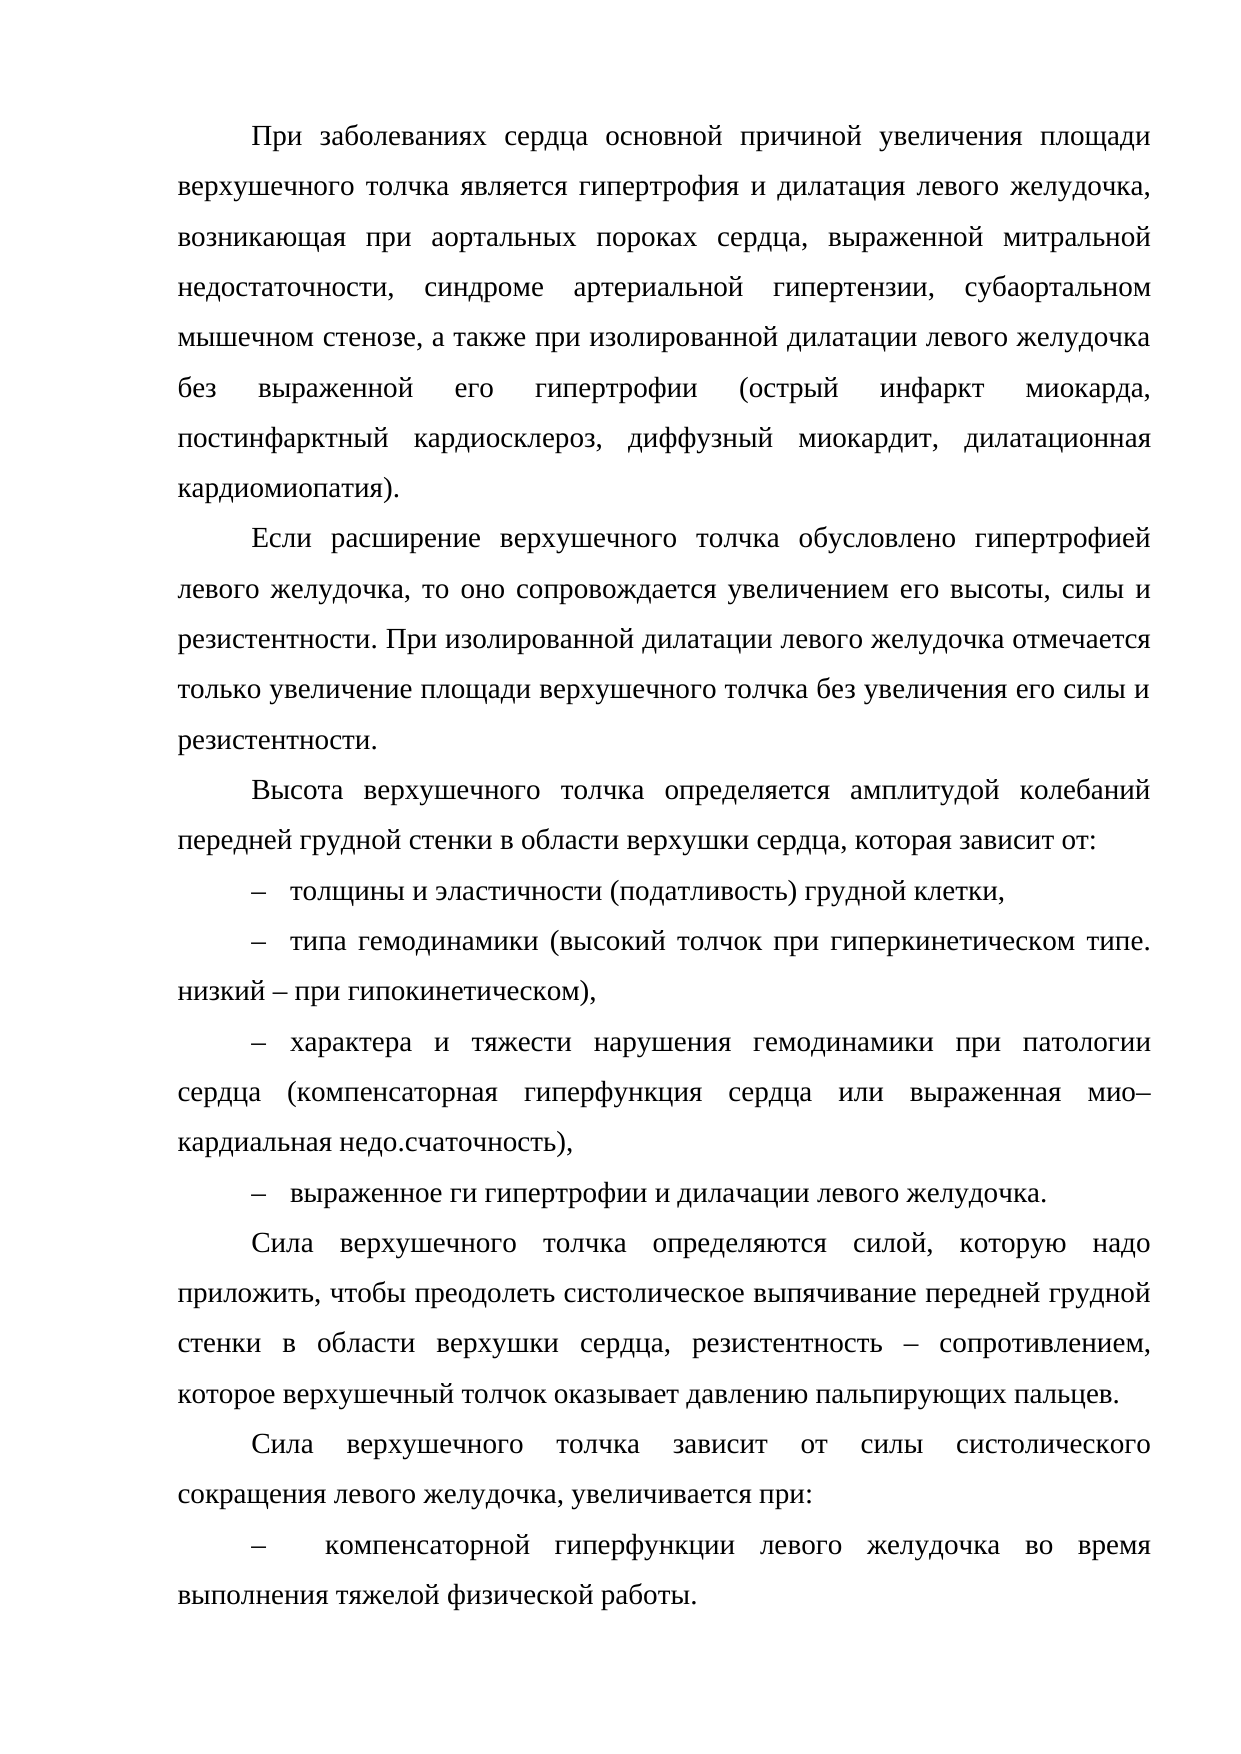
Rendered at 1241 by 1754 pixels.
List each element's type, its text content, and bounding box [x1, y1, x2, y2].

text Высота верхушечного толчка определяется амплитудой колебаний передней грудной стенки в области верхушки сердца, которая зависит от: [177, 772, 1152, 856]
list толщины и эластичности (податливость) грудной клетки, [177, 873, 1152, 906]
text Сила верхушечного толчка определяются силой, которую надо приложить, чтобы преодолеть систолическое выпячивание передней грудной стенки в области верхушки сердца, резистентность – сопротивлением, которое верхушечный толчок оказывает давлению пальпирующих пальцев. [177, 1225, 1152, 1409]
text Сила верхушечного толчка зависит от силы систолического сокращения левого желудочка, увеличивается при: [177, 1426, 1152, 1510]
list компенсаторной гиперфункции левого желудочка во время выполнения тяжелой физической работы. [177, 1527, 1152, 1611]
text Если расширение верхушечного толчка обусловлено гипертрофией левого желудочка, то оно сопровождается увеличением его высоты, силы и резистентности. При изолированной дилатации левого желудочка отмечается только увеличение площади верхушечного толчка без увеличения его силы и резистентности. [177, 521, 1152, 755]
list выраженное ги гипертрофии и дилачации левого желудочка. [177, 1175, 1152, 1208]
text При заболеваниях сердца основной причиной увеличения площади верхушечного толчка является гипертрофия и дилатация левого желудочка, возникающая при аортальных пороках сердца, выраженной митральной недостаточности, синдроме артериальной гипертензии, субаортальном мышечном стенозе, а также при изолированной дилатации левого желудочка без выраженной его гипертрофии (острый инфаркт миокарда, постинфарктный кардиосклероз, диффузный миокардит, дилатационная кардиомиопатия). [177, 118, 1152, 504]
list характера и тяжести нарушения гемодинамики при патологии сердца (компенсаторная гиперфункция сердца или выраженная мио–кардиальная недо.счаточность), [177, 1024, 1152, 1158]
list типа гемодинамики (высокий толчок при гиперкинетическом типе. низкий – при гипокинетическом), [177, 923, 1152, 1007]
